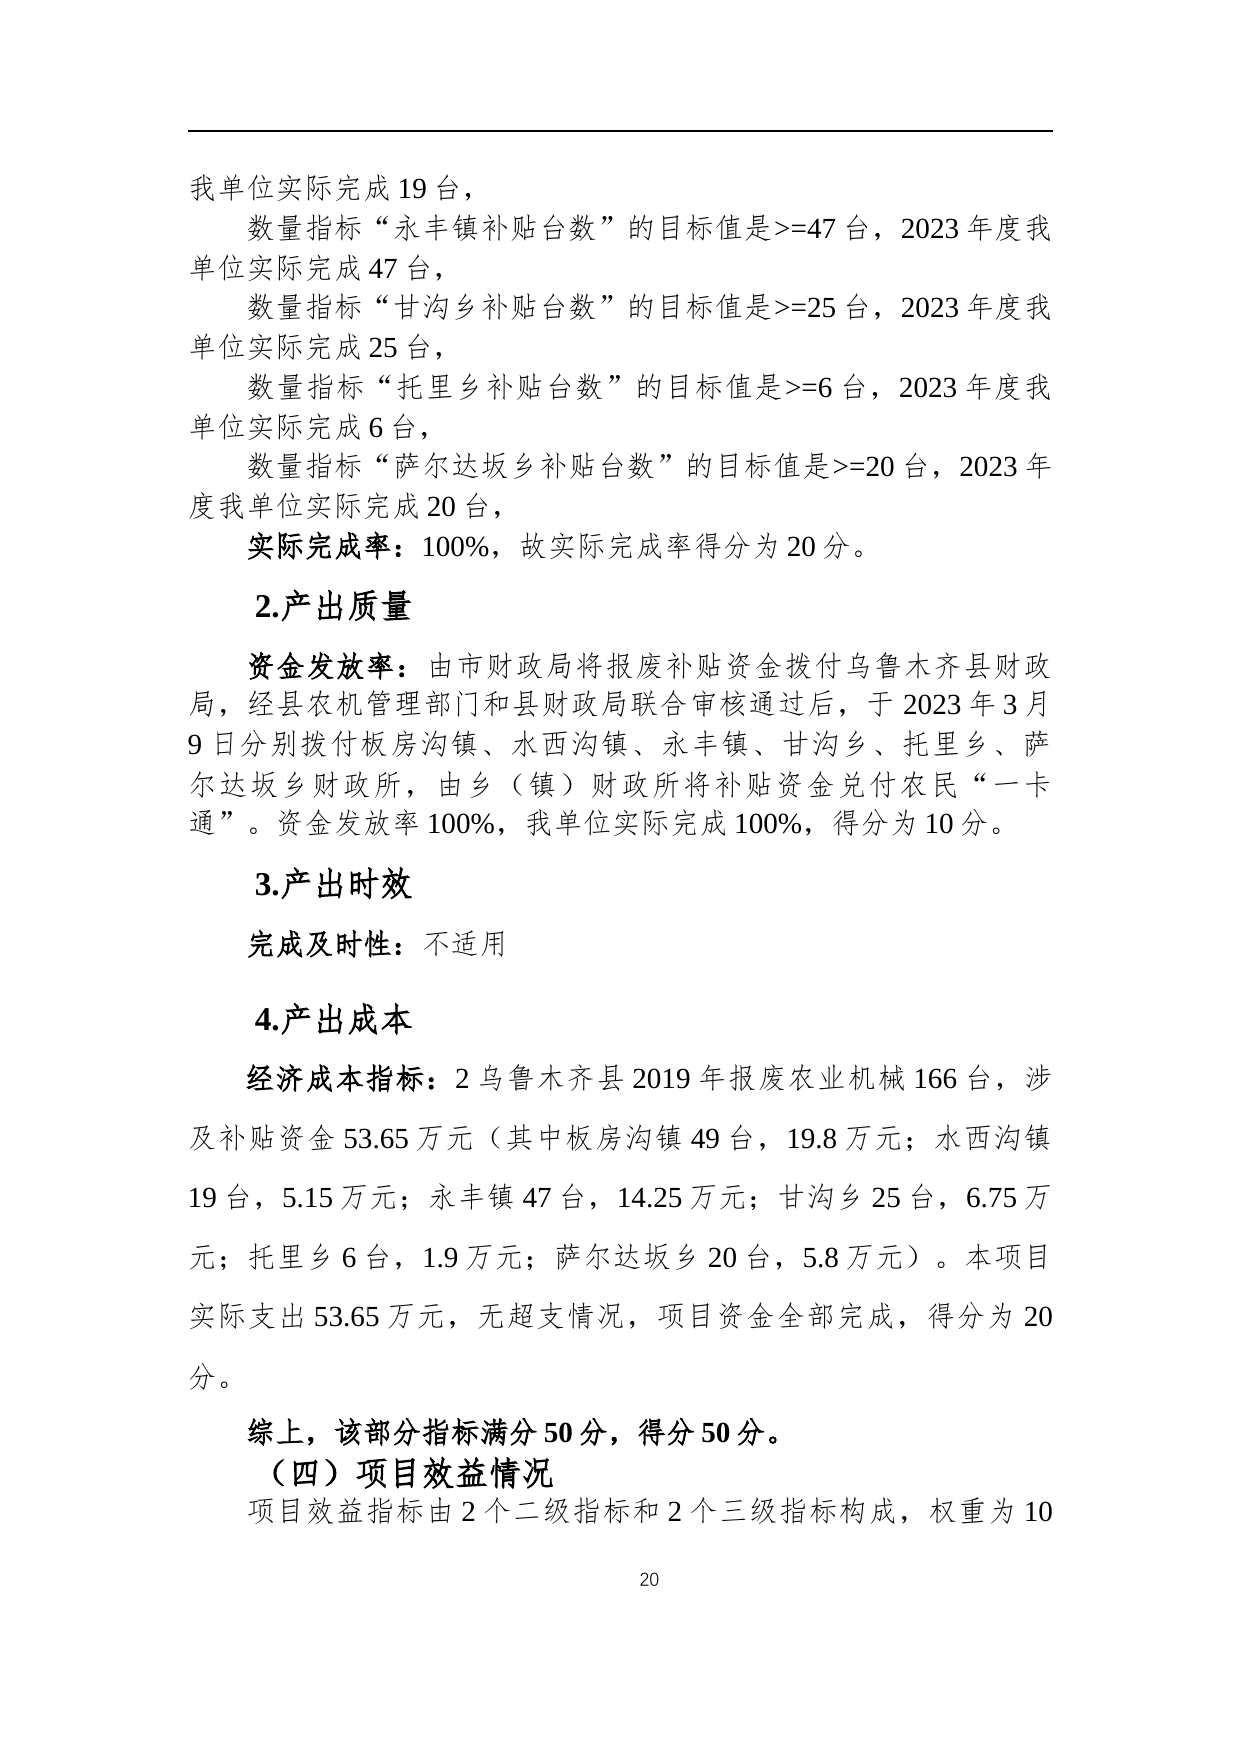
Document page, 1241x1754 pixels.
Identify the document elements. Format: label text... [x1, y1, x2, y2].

text 数量指标“永丰镇补贴台数”的目标值是>=47台，2023年度我单位实际完成47台， [187, 207, 1053, 287]
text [187, 1490, 1053, 1530]
text 数量指标“甘沟乡补贴台数”的目标值是>=25台，2023年度我单位实际完成25台， [187, 287, 1053, 366]
text 资金发放率：由市财政局将报废补贴资金拨付乌鲁木齐县财政局，经县农机管理部门和县财政局联合审核通过后，于2023年3月9日分别拨付板房沟镇、水西沟镇、永丰镇、甘沟乡、托里乡、萨尔达坂乡财政所，由乡（镇）财政所将补贴资金兑付农民“一卡通”。资金发放率100%，我单位实际完成100%，得分为10分。 [187, 644, 1053, 842]
text 实际完成率：100%，故实际完成率得分为20分。 [187, 525, 1053, 564]
subtitle 4.产出成本 [187, 978, 1053, 1057]
subtitle （四）项目效益情况 [187, 1451, 1053, 1490]
subtitle 2.产出质量 [187, 564, 1053, 644]
text 数量指标“托里乡补贴台数”的目标值是>=6台，2023年度我单位实际完成6台， [187, 366, 1053, 445]
subtitle 3.产出时效 [187, 842, 1053, 922]
text 经济成本指标：2乌鲁木齐县2019年报废农业机械166台，涉及补贴资金53.65万元（其中板房沟镇49台，19.8万元；水西沟镇19台，5.15万元；永丰镇47台，14.25万元；甘沟乡25台，6.75万元；托里乡6台，1.9万元；萨尔达坂乡20台，5.8万元）。本项目实际支出53.65万元，无超支情况，项目资金全部完成，得分为20分。 [187, 1057, 1053, 1394]
text 完成及时性：不适用 [187, 922, 1053, 961]
text 数量指标“萨尔达坂乡补贴台数”的目标值是>=20台，2023年度我单位实际完成20台， [187, 445, 1053, 525]
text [187, 168, 1053, 207]
text 综上，该部分指标满分50分，得分50分。 [187, 1411, 1053, 1451]
